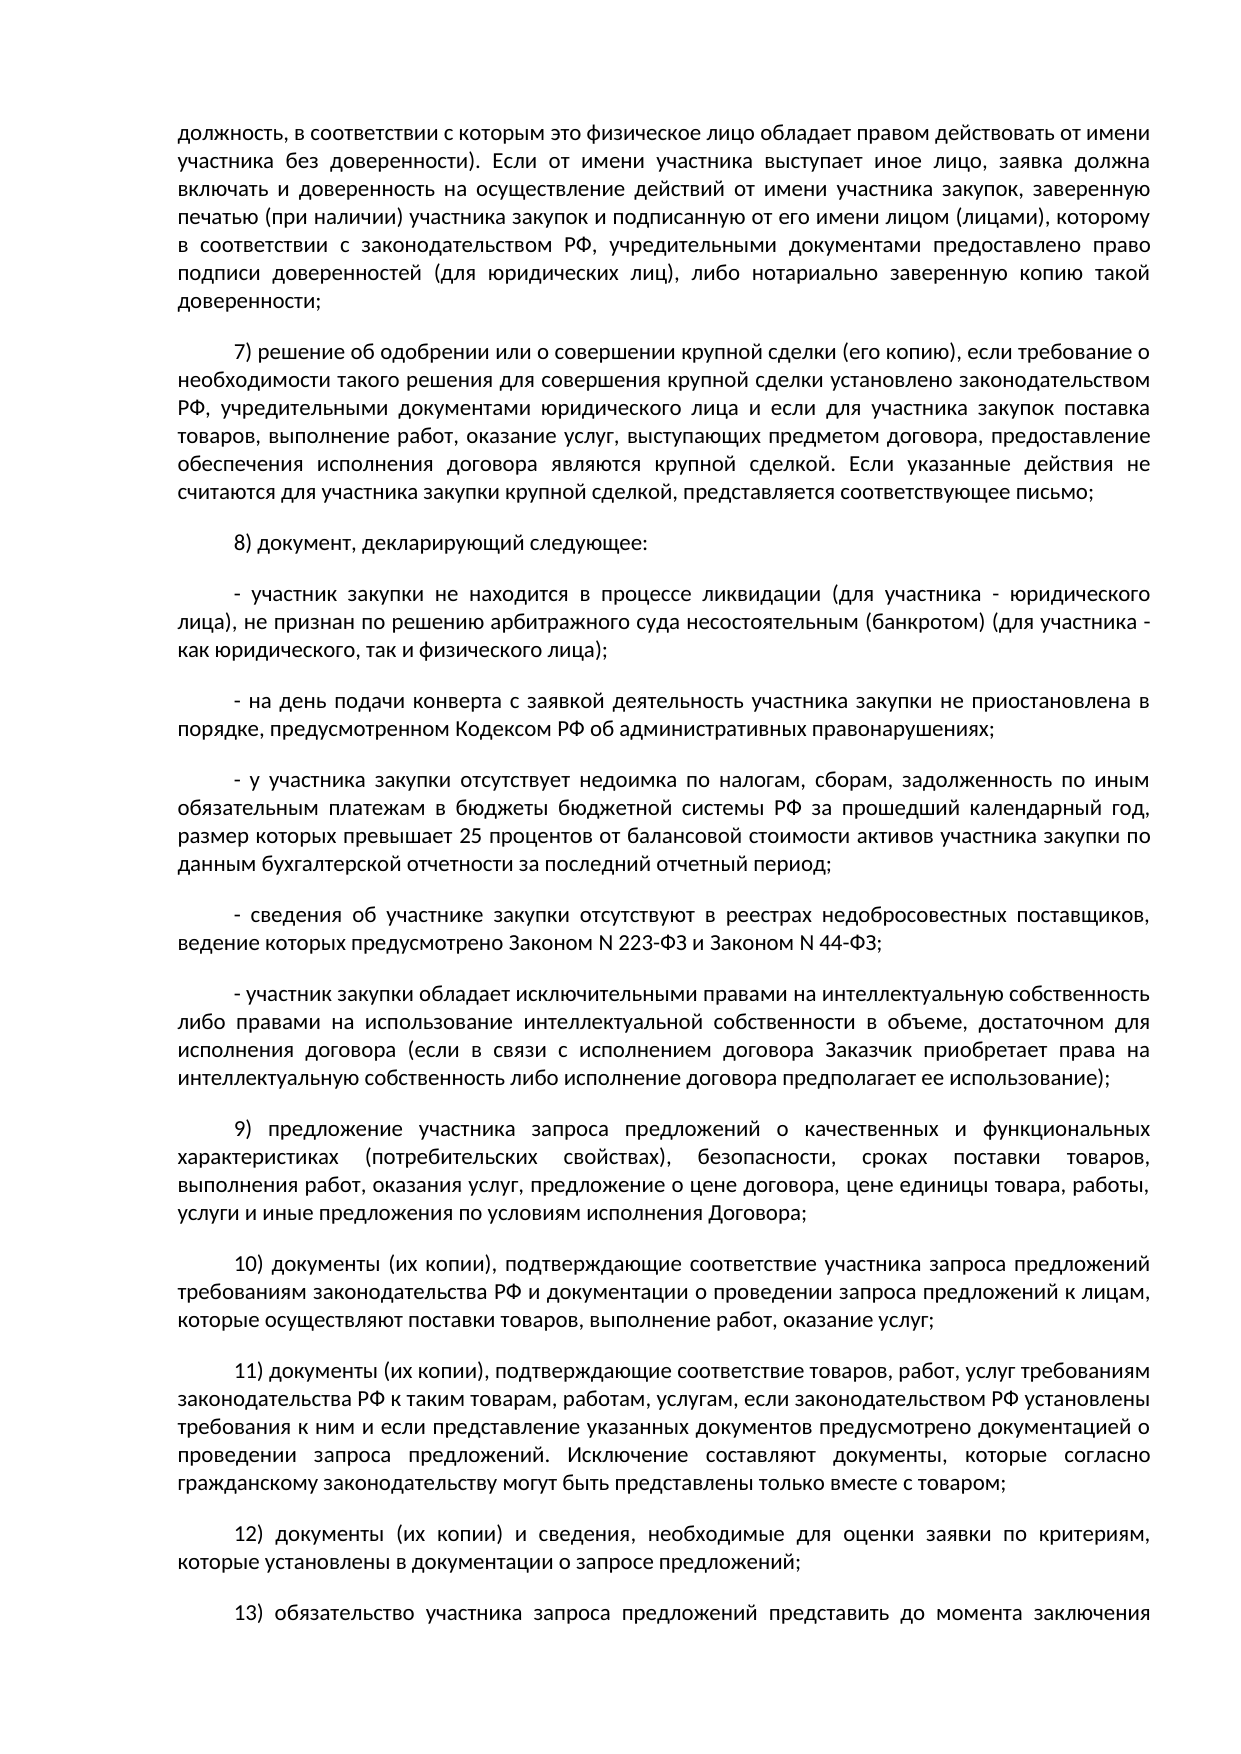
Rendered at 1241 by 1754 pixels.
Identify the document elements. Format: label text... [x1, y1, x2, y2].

text - участник закупки обладает исключительными правами на интеллектуальную собственность либо правами на использование интеллектуальной собственности в объеме, достаточном для исполнения договора (если в связи с исполнением договора Заказчик приобретает права на интеллектуальную собственность либо исполнение договора предполагает ее использование); [177, 979, 1152, 1091]
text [177, 118, 1152, 314]
text - сведения об участнике закупки отсутствуют в реестрах недобросовестных поставщиков, ведение которых предусмотрено Законом N 223-ФЗ и Законом N 44-ФЗ; [177, 900, 1152, 956]
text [177, 1598, 1152, 1626]
text - участник закупки не находится в процессе ликвидации (для участника - юридического лица), не признан по решению арбитражного суда несостоятельным (банкротом) (для участника - как юридического, так и физического лица); [177, 579, 1152, 663]
text 7) решение об одобрении или о совершении крупной сделки (его копию), если требование о необходимости такого решения для совершения крупной сделки установлено законодательством РФ, учредительными документами юридического лица и если для участника закупок поставка товаров, выполнение работ, оказание услуг, выступающих предметом договора, предоставление обеспечения исполнения договора являются крупной сделкой. Если указанные действия не считаются для участника закупки крупной сделкой, представляется соответствующее письмо; [177, 337, 1152, 505]
text 8) документ, декларирующий следующее: [177, 528, 1152, 556]
text 9) предложение участника запроса предложений о качественных и функциональных характеристиках (потребительских свойствах), безопасности, сроках поставки товаров, выполнения работ, оказания услуг, предложение о цене договора, цене единицы товара, работы, услуги и иные предложения по условиям исполнения Договора; [177, 1114, 1152, 1226]
text - на день подачи конверта с заявкой деятельность участника закупки не приостановлена в порядке, предусмотренном Кодексом РФ об административных правонарушениях; [177, 686, 1152, 742]
text 12) документы (их копии) и сведения, необходимые для оценки заявки по критериям, которые установлены в документации о запросе предложений; [177, 1519, 1152, 1575]
text 11) документы (их копии), подтверждающие соответствие товаров, работ, услуг требованиям законодательства РФ к таким товарам, работам, услугам, если законодательством РФ установлены требования к ним и если представление указанных документов предусмотрено документацией о проведении запроса предложений. Исключение составляют документы, которые согласно гражданскому законодательству могут быть представлены только вместе с товаром; [177, 1356, 1152, 1496]
text 10) документы (их копии), подтверждающие соответствие участника запроса предложений требованиям законодательства РФ и документации о проведении запроса предложений к лицам, которые осуществляют поставки товаров, выполнение работ, оказание услуг; [177, 1249, 1152, 1333]
text - у участника закупки отсутствует недоимка по налогам, сборам, задолженность по иным обязательным платежам в бюджеты бюджетной системы РФ за прошедший календарный год, размер которых превышает 25 процентов от балансовой стоимости активов участника закупки по данным бухгалтерской отчетности за последний отчетный период; [177, 765, 1152, 877]
